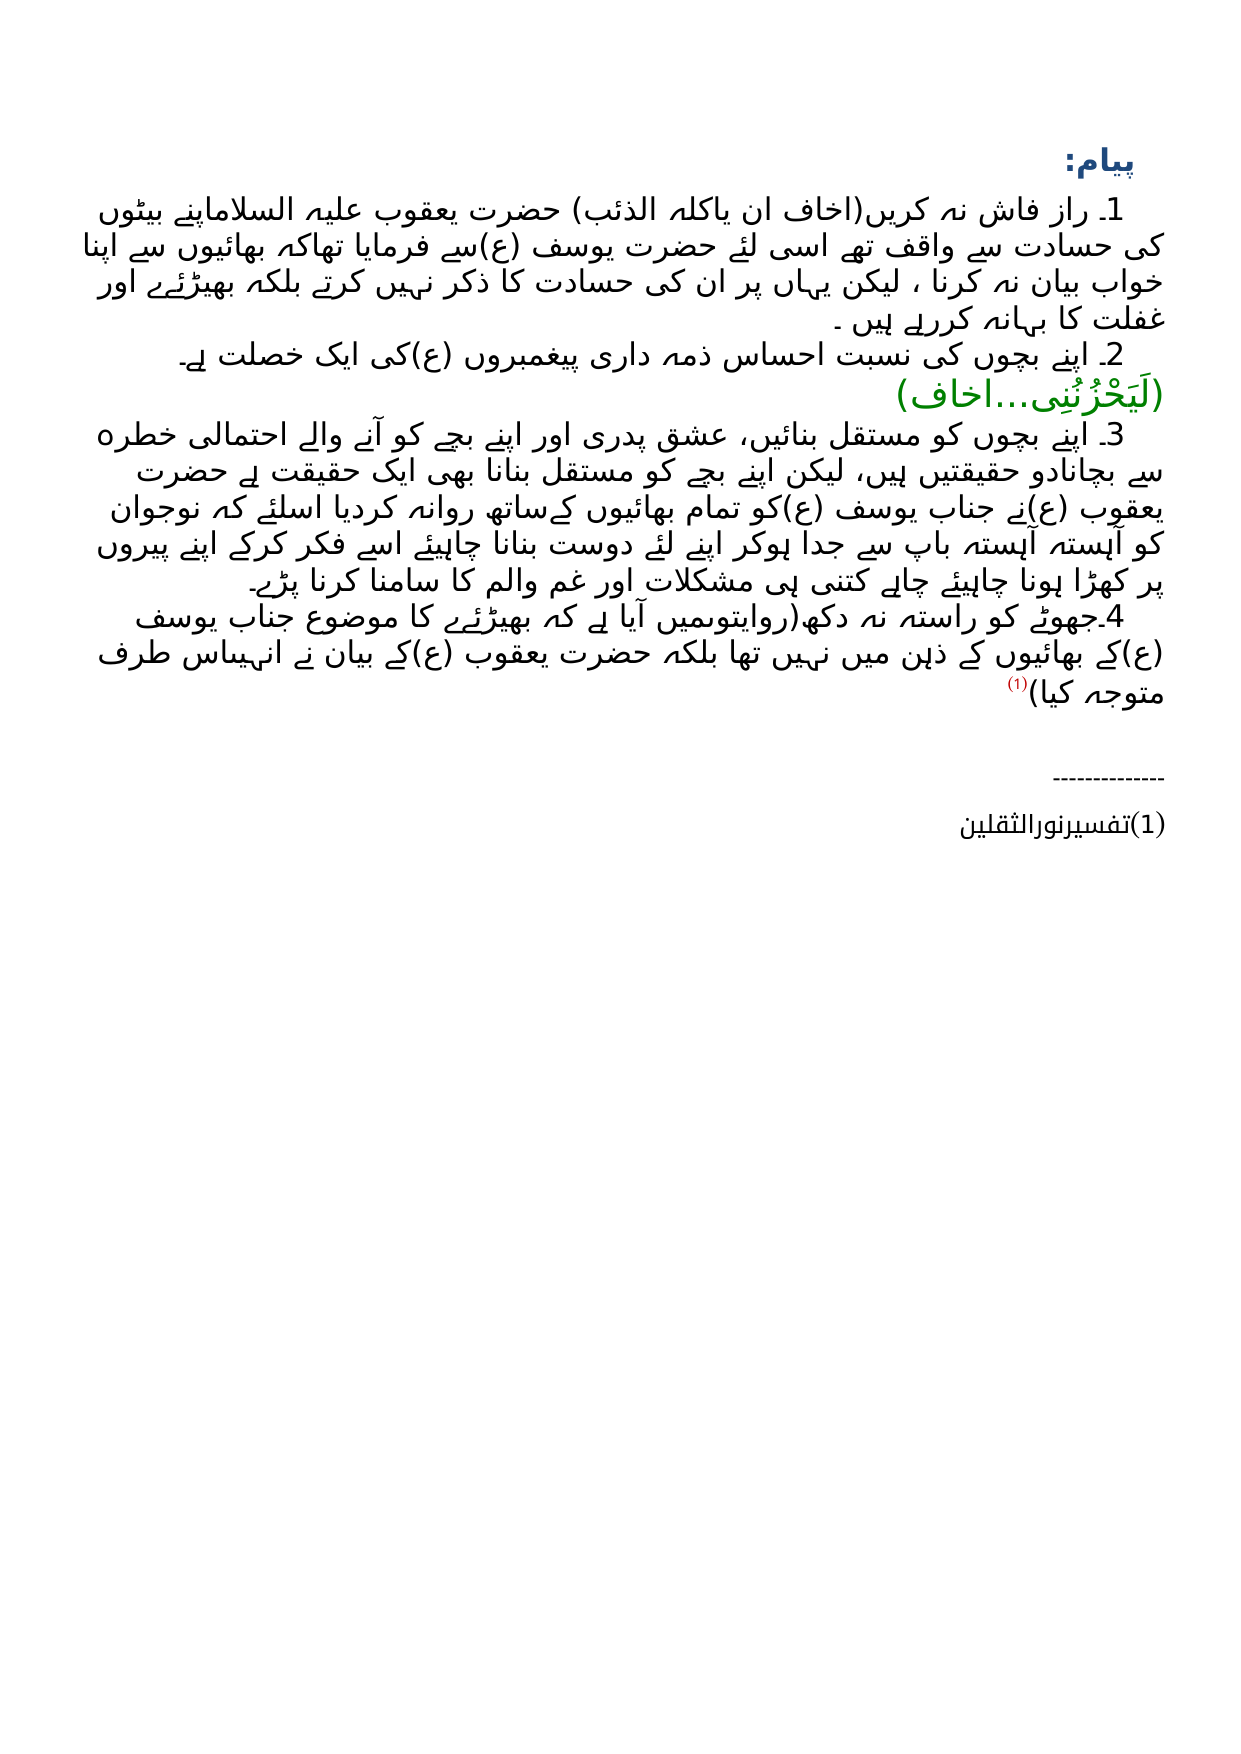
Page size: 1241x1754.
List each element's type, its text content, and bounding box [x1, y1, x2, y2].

text 3۔ اپنے بچوں کو مستقل بنائیں، عشق پدری اور اپنے بچے کو آنے والے احتمالی خطرہ سے بچانادو حقیقتیں ہیں، لیکن اپنے بچے کو مستقل بنانا بھی ایک حقیقت ہے حضرت یعقوب (ع)نے جناب یوسف (ع)کو تمام بھائیوں کےساتھ روانہ کردیا اسلئے کہ نوجوان کو آہستہ آہستہ باپ سے جدا ہوکر اپنے لئے دوست بنانا چاہیئے اسے فکر کرکے اپنے پیروں پر کھڑا ہونا چاہیئے چاہے کتنی ہی مشکلات اور غم والم کا سامنا کرنا پڑے۔ [75, 416, 1165, 598]
text 4۔جھوٹے کو راستہ نہ دکھ(روایتوںمیں آیا ہے کہ بھیڑئےے کا موضوع جناب یوسف (ع)کے بھائیوں کے ذہن میں نہیں تھا بلکہ حضرت یعقوب (ع)کے بیان نے انہیںاس طرف متوجہ کیا)(1) [75, 598, 1165, 718]
text -------------- [75, 754, 1165, 802]
text 2۔ اپنے بچوں کی نسبت احساس ذمہ داری پیغمبروں (ع)کی ایک خصلت ہے۔ (لَیَحْزُنُنِی...اخاف) [75, 336, 1165, 416]
subtitle پیام: [75, 142, 1165, 178]
text 1۔ راز فاش نہ کریں(اخاف ان یاکلہ الذئب) حضرت یعقوب علیہ السلاماپنے بیٹوں کی حسادت سے واقف تھے اسی لئے حضرت یوسف (ع)سے فرمایا تھاکہ بھائیوں سے اپنا خواب بیان نہ کرنا ، لیکن یہاں پر ان کی حسادت کا ذکر نہیں کرتے بلکہ بھیڑئےے اور غفلت کا بہانہ کررہے ہیں ۔ [75, 191, 1165, 336]
text (1)تفسیرنورالثقلین [75, 802, 1165, 849]
